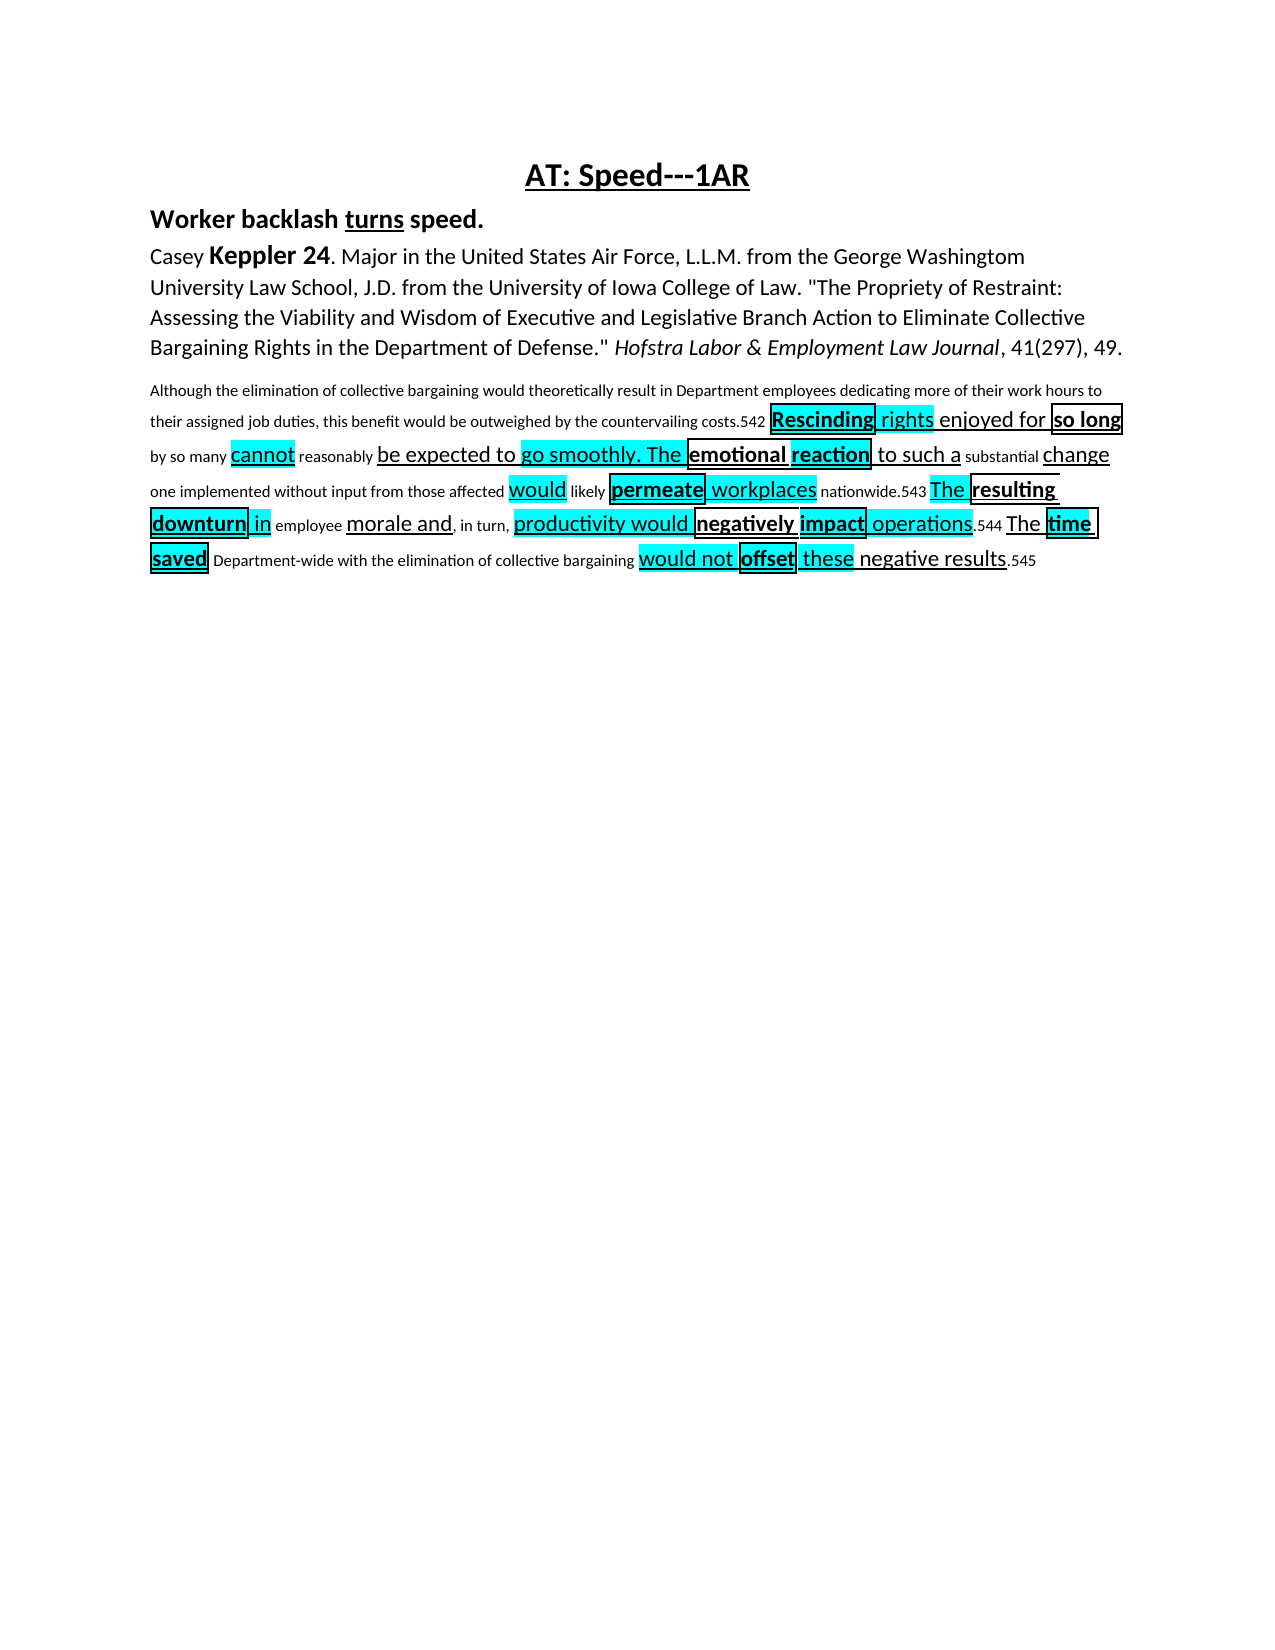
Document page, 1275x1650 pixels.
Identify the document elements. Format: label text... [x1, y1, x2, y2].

text Although the elimination of collective bargaining would theoretically result in Department employees dedicating more of their work hours to their assigned job duties, this benefit would be outweighed by the countervailing costs.542 Rescinding rights enjoyed for so long by so many cannot reasonably be expected to go smoothly. The emotional reaction to such a substantial change one implemented without input from those affected would likely permeate workplaces nationwide.543 The resulting downturn in employee morale and, in turn, productivity would negatively impact operations.544 The time saved Department-wide with the elimination of collective bargaining would not offset these negative results.545 [150, 380, 1125, 574]
subtitle AT: Speed---1AR [150, 154, 1125, 195]
subtitle Worker backlash turns speed. [150, 202, 1125, 235]
text Casey Keppler 24. Major in the United States Air Force, L.L.M. from the George Washingtom University Law School, J.D. from the University of Iowa College of Law. "The Propriety of Restraint: Assessing the Viability and Wisdom of Executive and Legislative Branch Action to Eliminate Collective Bargaining Rights in the Department of Defense." Hofstra Labor & Employment Law Journal, 41(297), 49. [150, 238, 1125, 362]
